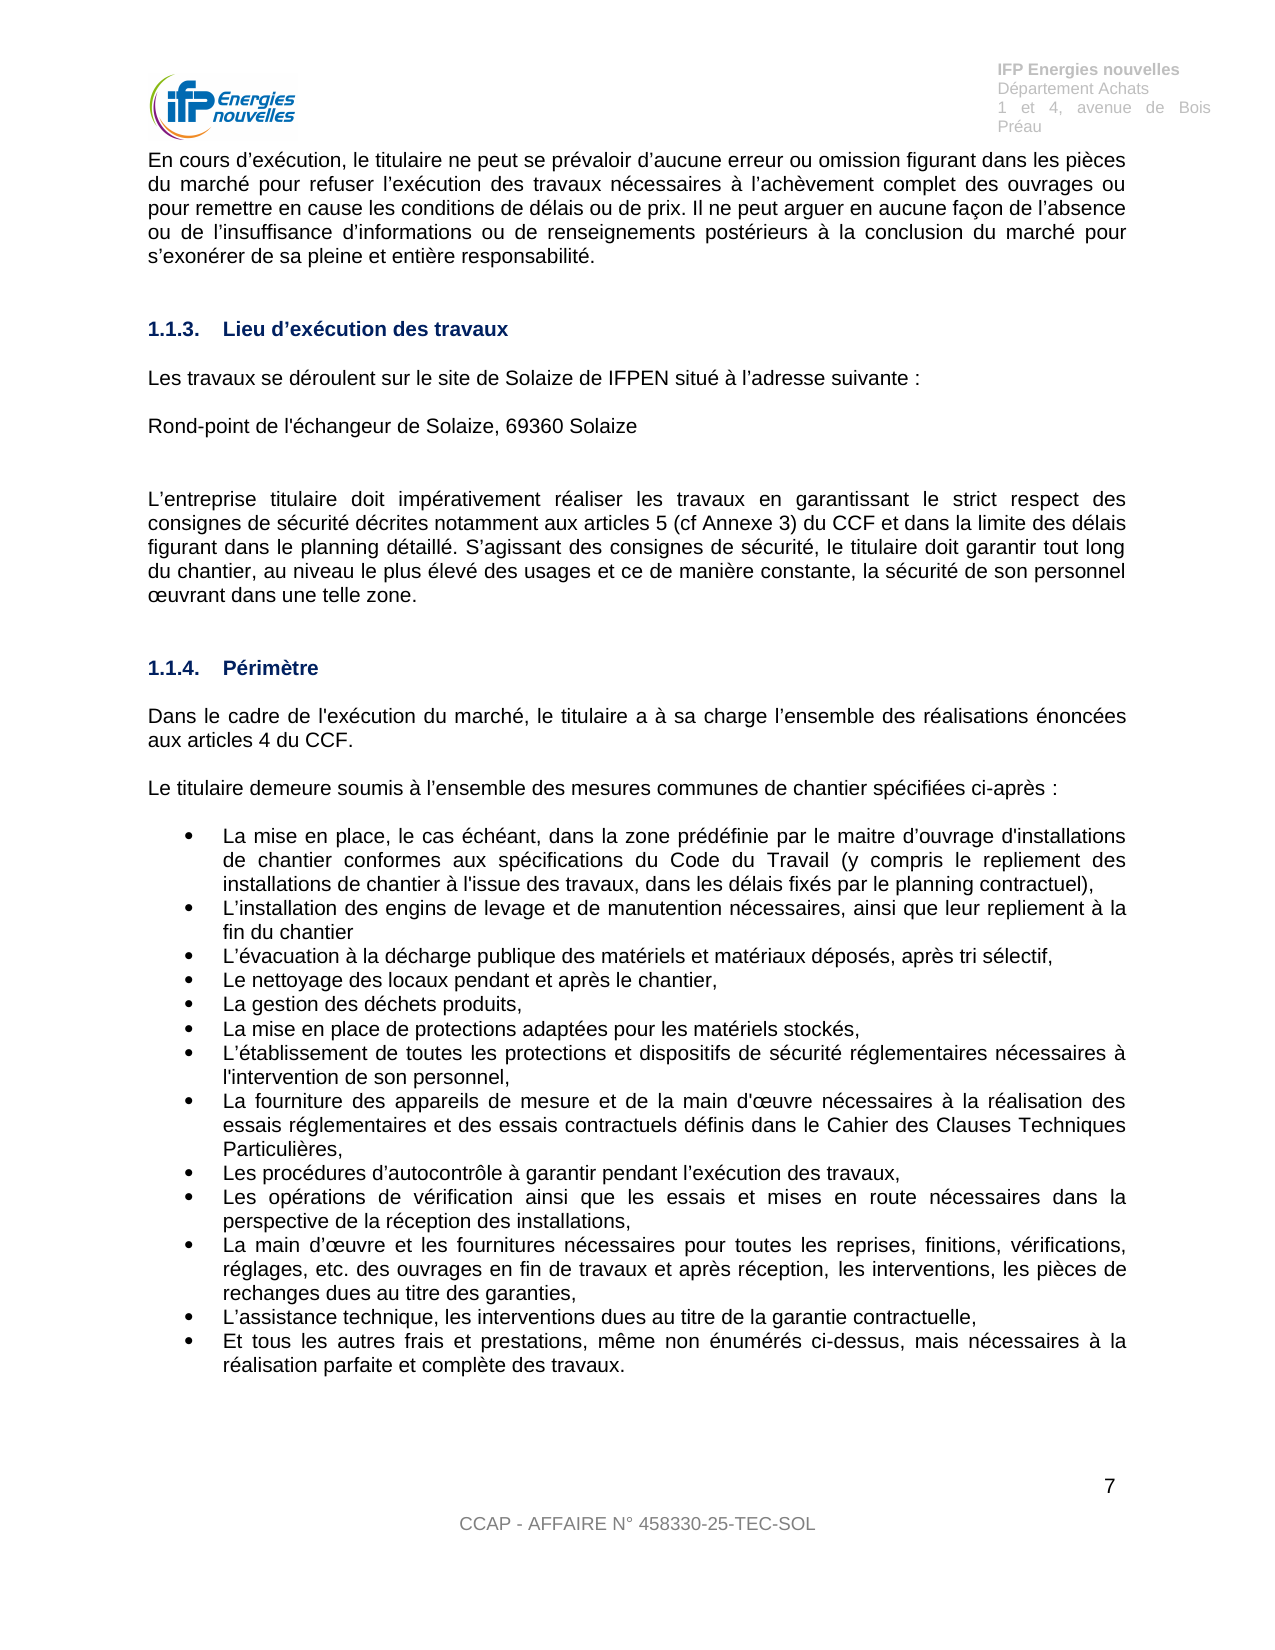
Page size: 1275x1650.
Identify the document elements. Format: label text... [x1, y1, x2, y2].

list La mise en place, le cas échéant, dans la zone prédéfinie par le maitre d’ouvrage d'installations de chantier conformes aux spécifications du Code du Travail (y compris le repliement des installations de chantier à l'issue des travaux, dans les délais fixés par le planning contractuel), [185, 824, 1127, 896]
picture [147, 73, 298, 141]
list Périmètre [148, 656, 1127, 680]
text Rond-point de l'échangeur de Solaize, 69360 Solaize [148, 414, 1127, 438]
list L’établissement de toutes les protections et dispositifs de sécurité réglementaires nécessaires à l'intervention de son personnel, [185, 1040, 1127, 1088]
text Le titulaire demeure soumis à l’ensemble des mesures communes de chantier spécifiées ci-après : [148, 776, 1127, 800]
list Le nettoyage des locaux pendant et après le chantier, [185, 968, 1127, 992]
list Les opérations de vérification ainsi que les essais et mises en route nécessaires dans la perspective de la réception des installations, [185, 1184, 1127, 1232]
list La gestion des déchets produits, [185, 992, 1127, 1016]
text Dans le cadre de l'exécution du marché, le titulaire a à sa charge l’ensemble des réalisations énoncées aux articles 4 du CCF. [148, 704, 1127, 752]
list Lieu d’exécution des travaux [148, 317, 1127, 341]
text En cours d’exécution, le titulaire ne peut se prévaloir d’aucune erreur ou omission figurant dans les pièces du marché pour refuser l’exécution des travaux nécessaires à l’achèvement complet des ouvrages ou pour remettre en cause les conditions de délais ou de prix. Il ne peut arguer en aucune façon de l’absence ou de l’insuffisance d’informations ou de renseignements postérieurs à la conclusion du marché pour s’exonérer de sa pleine et entière responsabilité. [148, 148, 1127, 267]
list La mise en place de protections adaptées pour les matériels stockés, [185, 1016, 1127, 1040]
list Les procédures d’autocontrôle à garantir pendant l’exécution des travaux, [185, 1160, 1127, 1184]
list L’installation des engins de levage et de manutention nécessaires, ainsi que leur repliement à la fin du chantier [185, 896, 1127, 944]
list L’assistance technique, les interventions dues au titre de la garantie contractuelle, [185, 1304, 1127, 1328]
list La fourniture des appareils de mesure et de la main d'œuvre nécessaires à la réalisation des essais réglementaires et des essais contractuels définis dans le Cahier des Clauses Techniques Particulières, [185, 1088, 1127, 1160]
list L’évacuation à la décharge publique des matériels et matériaux déposés, après tri sélectif, [185, 944, 1127, 968]
list La main d’œuvre et les fournitures nécessaires pour toutes les reprises, finitions, vérifications, réglages, etc. des ouvrages en fin de travaux et après réception, les interventions, les pièces de rechanges dues au titre des garanties, [185, 1232, 1127, 1304]
text L’entreprise titulaire doit impérativement réaliser les travaux en garantissant le strict respect des consignes de sécurité décrites notamment aux articles 5 (cf Annexe 3) du CCF et dans la limite des délais figurant dans le planning détaillé. S’agissant des consignes de sécurité, le titulaire doit garantir tout long du chantier, au niveau le plus élevé des usages et ce de manière constante, la sécurité de son personnel œuvrant dans une telle zone. [148, 487, 1127, 606]
text Les travaux se déroulent sur le site de Solaize de IFPEN situé à l’adresse suivante : [148, 365, 1127, 389]
list Et tous les autres frais et prestations, même non énumérés ci-dessus, mais nécessaires à la réalisation parfaite et complète des travaux. [185, 1328, 1127, 1377]
